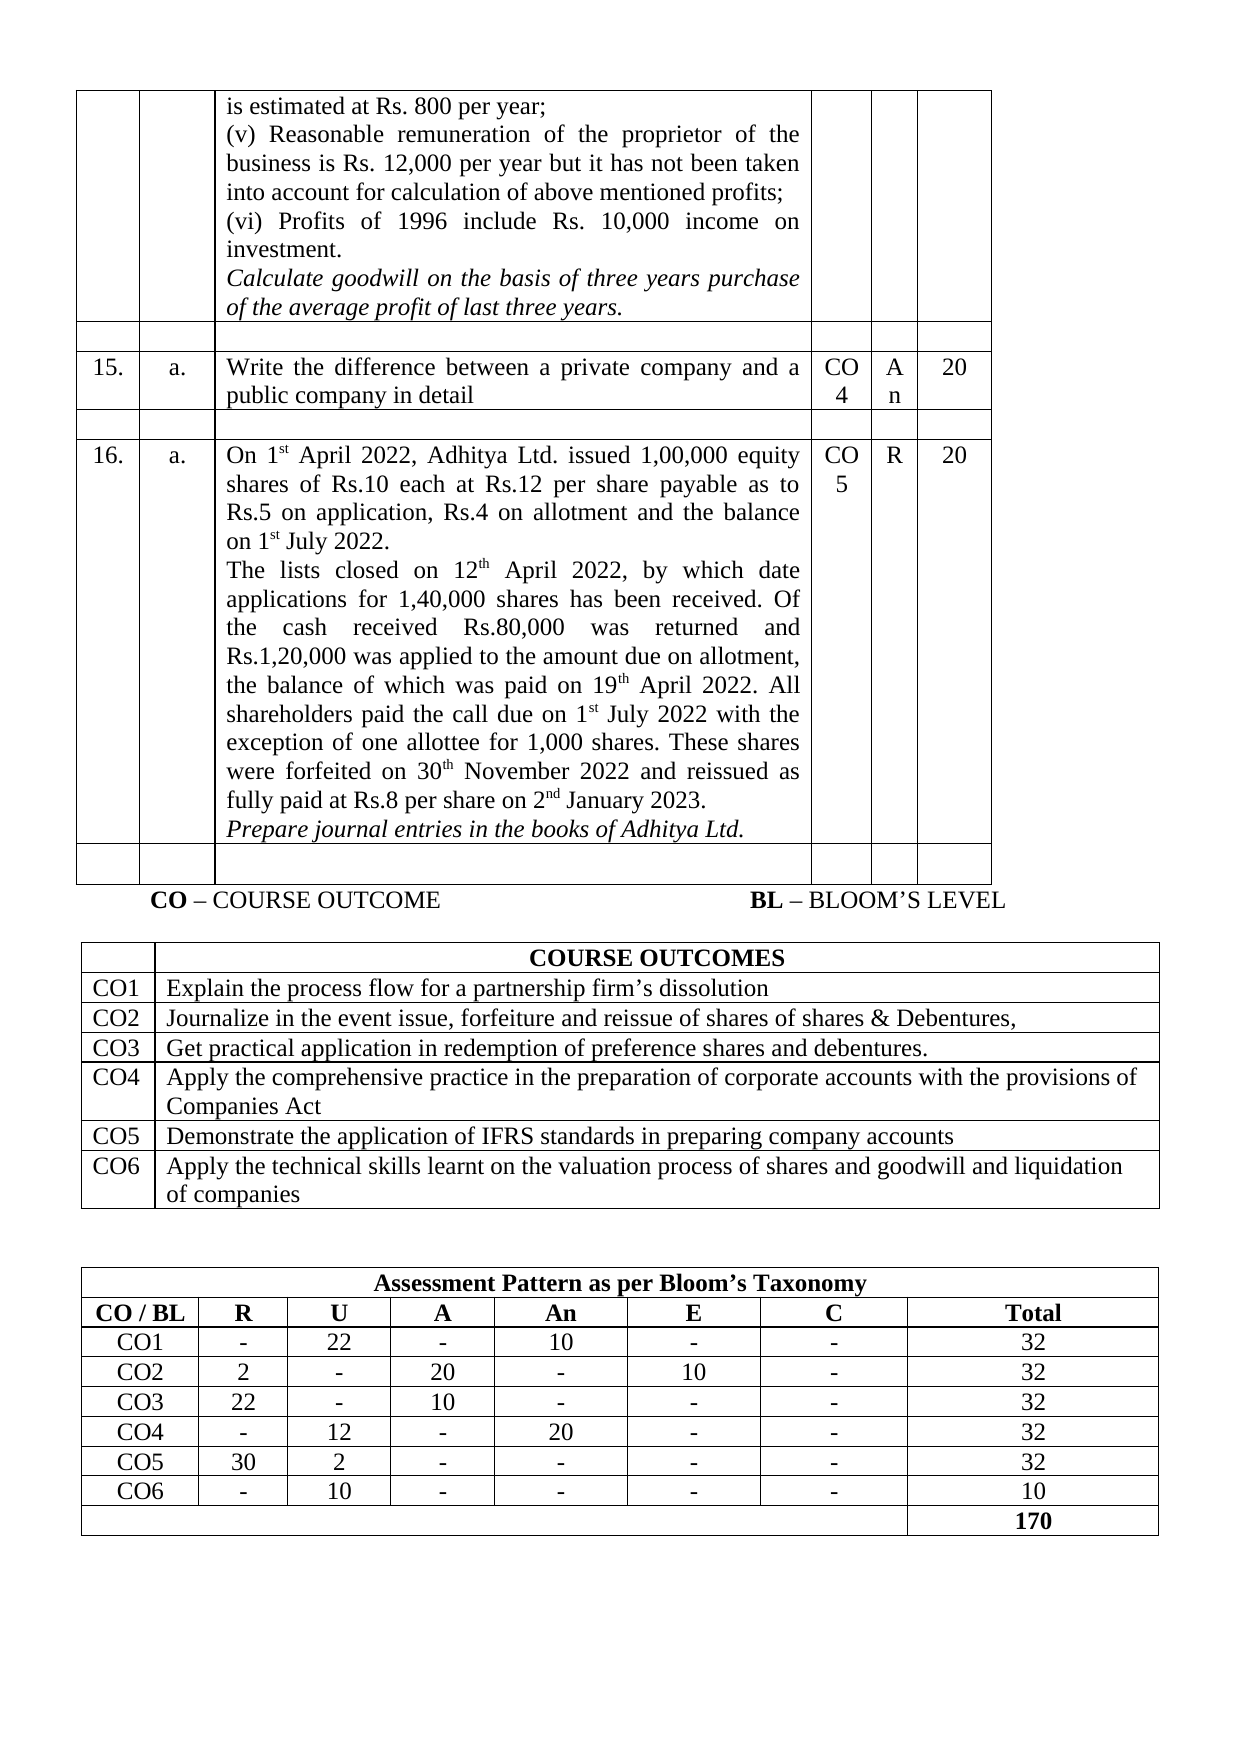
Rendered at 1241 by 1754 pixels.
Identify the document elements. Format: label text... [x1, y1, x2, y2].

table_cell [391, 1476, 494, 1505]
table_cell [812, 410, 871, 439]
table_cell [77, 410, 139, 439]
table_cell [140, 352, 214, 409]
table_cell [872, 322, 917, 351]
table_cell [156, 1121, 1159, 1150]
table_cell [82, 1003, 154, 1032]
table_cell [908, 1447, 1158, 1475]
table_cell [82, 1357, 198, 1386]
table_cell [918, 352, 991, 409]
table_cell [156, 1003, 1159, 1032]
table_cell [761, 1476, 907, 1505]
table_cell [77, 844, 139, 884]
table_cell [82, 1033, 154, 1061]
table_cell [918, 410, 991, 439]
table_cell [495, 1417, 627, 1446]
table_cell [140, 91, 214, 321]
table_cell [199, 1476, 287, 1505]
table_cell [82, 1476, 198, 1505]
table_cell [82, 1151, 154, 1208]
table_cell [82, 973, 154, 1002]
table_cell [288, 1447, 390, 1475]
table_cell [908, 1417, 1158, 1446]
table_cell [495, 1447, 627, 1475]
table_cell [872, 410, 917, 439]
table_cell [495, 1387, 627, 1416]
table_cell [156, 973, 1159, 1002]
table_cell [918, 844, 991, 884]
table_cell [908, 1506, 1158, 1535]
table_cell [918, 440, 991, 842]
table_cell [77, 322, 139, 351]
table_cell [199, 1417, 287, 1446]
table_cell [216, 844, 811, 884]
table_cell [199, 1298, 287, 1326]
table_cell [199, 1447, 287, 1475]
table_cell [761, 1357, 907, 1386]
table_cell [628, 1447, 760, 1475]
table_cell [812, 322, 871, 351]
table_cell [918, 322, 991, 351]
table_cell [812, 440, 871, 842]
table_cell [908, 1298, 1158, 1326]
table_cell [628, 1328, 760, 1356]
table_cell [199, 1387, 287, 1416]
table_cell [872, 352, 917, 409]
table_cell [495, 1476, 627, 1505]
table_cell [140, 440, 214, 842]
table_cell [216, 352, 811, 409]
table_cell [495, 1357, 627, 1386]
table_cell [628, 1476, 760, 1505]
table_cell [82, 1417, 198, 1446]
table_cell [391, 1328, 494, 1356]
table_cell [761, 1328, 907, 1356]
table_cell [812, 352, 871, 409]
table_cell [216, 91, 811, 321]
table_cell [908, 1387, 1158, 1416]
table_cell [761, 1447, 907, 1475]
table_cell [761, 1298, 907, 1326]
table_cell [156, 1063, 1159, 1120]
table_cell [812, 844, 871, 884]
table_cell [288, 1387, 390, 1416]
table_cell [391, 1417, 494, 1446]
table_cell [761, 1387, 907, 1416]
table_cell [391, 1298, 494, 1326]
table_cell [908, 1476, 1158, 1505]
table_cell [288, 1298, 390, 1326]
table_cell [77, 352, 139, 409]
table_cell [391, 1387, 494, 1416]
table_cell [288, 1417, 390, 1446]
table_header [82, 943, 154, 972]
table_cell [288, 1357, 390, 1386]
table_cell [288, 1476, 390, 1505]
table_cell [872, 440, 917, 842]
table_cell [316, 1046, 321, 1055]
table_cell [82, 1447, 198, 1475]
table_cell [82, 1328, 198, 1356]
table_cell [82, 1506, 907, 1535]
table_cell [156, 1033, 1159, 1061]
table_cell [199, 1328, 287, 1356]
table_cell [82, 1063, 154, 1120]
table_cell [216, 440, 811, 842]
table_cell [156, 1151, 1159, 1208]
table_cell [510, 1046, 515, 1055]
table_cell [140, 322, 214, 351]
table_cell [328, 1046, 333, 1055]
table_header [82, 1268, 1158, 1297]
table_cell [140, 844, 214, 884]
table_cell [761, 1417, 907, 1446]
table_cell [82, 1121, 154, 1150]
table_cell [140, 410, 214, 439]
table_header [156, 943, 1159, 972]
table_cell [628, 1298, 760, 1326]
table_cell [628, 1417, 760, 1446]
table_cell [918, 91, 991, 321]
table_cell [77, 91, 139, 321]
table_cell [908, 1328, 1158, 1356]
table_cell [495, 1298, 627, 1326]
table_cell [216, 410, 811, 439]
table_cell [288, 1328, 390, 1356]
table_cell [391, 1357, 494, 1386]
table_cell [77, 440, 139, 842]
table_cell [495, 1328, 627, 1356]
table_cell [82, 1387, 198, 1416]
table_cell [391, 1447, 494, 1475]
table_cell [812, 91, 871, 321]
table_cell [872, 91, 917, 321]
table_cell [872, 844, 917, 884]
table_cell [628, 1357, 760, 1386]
text CO – COURSE OUTCOME BL – BLOOM’S LEVEL [150, 885, 1090, 913]
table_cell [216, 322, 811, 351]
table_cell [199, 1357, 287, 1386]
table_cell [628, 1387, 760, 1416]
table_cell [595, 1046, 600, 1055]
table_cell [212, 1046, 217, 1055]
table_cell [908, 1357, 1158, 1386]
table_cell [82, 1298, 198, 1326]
